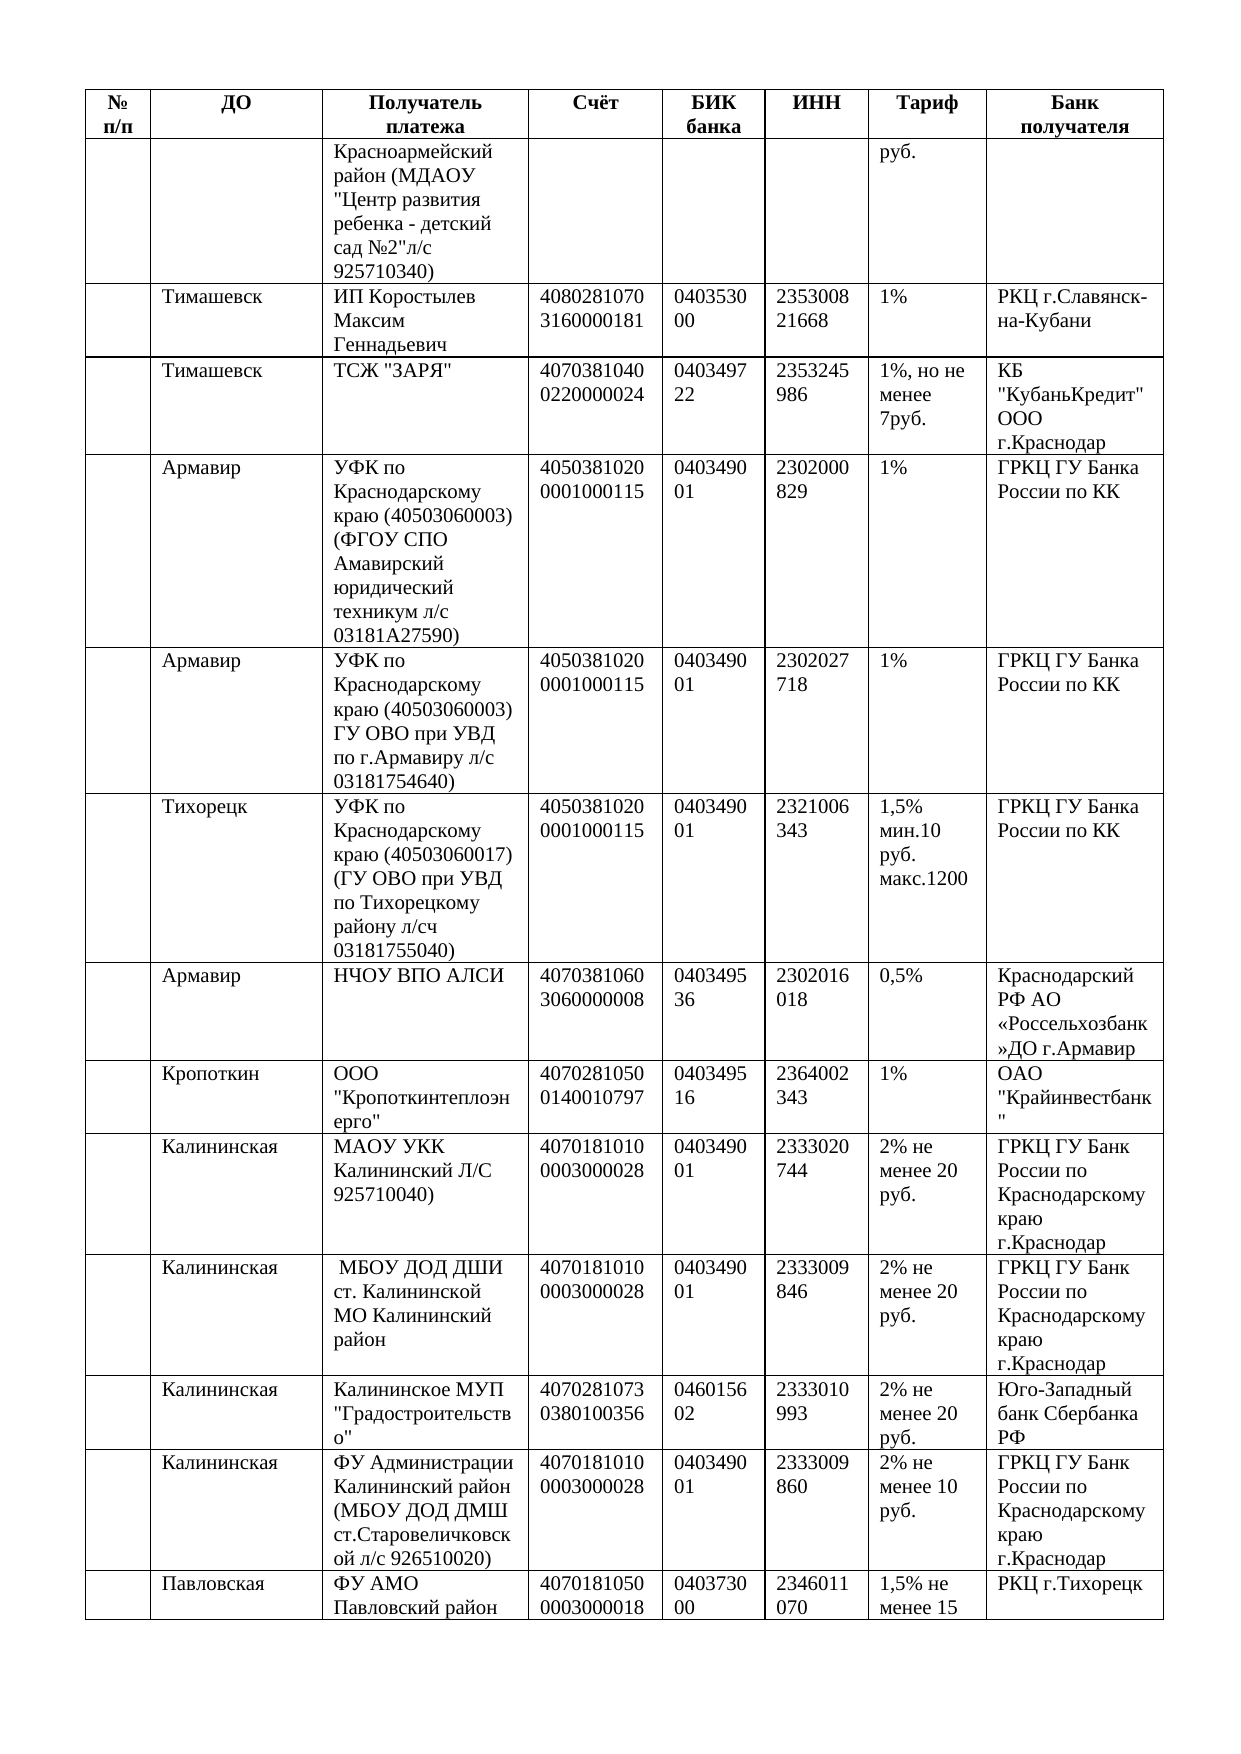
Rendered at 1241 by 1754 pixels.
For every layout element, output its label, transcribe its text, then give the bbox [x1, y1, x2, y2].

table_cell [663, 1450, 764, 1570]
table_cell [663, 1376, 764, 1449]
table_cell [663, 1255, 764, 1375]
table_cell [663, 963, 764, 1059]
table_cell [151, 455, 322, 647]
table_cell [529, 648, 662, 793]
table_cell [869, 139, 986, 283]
table_header № п/п [86, 90, 150, 138]
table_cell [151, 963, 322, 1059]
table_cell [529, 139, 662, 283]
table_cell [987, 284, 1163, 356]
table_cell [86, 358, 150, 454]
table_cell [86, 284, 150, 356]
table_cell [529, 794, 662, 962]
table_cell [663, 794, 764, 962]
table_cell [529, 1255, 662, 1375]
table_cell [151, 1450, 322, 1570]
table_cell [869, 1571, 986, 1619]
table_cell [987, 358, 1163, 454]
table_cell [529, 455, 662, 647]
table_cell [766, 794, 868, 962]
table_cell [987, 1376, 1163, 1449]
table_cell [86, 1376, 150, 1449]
table_header ИНН [766, 90, 868, 138]
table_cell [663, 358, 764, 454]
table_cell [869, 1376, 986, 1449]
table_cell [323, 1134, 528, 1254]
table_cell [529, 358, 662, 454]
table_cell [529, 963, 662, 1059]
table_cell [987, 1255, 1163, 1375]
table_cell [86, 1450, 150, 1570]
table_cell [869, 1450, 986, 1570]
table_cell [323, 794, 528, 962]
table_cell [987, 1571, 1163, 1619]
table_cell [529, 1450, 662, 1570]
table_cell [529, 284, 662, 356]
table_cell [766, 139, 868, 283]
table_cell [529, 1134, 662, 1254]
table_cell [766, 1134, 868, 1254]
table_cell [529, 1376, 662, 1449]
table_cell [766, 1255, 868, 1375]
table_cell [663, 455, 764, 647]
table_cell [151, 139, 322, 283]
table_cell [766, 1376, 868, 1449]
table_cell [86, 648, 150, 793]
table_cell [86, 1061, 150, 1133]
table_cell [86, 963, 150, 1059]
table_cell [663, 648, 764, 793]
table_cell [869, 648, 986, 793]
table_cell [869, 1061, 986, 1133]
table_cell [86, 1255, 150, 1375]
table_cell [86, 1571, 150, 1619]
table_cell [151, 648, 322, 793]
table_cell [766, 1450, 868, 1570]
table_header Тариф [869, 90, 986, 138]
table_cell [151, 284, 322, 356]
table_header БИК банка [663, 90, 764, 138]
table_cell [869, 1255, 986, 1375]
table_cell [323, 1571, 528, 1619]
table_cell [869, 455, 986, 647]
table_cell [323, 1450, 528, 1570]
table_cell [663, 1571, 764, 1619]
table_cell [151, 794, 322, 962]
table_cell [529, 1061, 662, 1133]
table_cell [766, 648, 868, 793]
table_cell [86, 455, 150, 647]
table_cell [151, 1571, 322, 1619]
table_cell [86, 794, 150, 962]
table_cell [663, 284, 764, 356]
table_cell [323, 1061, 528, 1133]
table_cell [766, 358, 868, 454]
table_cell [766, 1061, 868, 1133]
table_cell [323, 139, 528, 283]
table_header Получатель платежа [323, 90, 528, 138]
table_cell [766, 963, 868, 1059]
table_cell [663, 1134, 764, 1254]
table_header Счёт [529, 90, 662, 138]
table_header Банк получателя [987, 90, 1163, 138]
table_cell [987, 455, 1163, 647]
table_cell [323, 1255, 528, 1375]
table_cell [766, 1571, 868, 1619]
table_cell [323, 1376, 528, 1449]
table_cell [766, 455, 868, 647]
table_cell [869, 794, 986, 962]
table_header ДО [151, 90, 322, 138]
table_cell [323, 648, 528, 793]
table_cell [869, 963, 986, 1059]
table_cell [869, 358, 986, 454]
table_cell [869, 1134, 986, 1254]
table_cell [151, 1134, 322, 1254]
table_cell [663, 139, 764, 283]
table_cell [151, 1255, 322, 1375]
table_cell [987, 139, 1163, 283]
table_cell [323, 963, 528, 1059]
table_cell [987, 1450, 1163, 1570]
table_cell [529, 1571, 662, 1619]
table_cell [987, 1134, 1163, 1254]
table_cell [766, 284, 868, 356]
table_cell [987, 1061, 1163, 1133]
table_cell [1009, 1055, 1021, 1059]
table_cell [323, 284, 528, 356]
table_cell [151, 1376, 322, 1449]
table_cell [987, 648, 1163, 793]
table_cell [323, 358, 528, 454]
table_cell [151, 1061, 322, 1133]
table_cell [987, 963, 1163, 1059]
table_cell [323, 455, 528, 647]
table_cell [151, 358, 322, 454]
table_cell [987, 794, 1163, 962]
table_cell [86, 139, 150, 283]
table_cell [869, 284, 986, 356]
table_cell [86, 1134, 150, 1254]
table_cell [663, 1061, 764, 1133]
